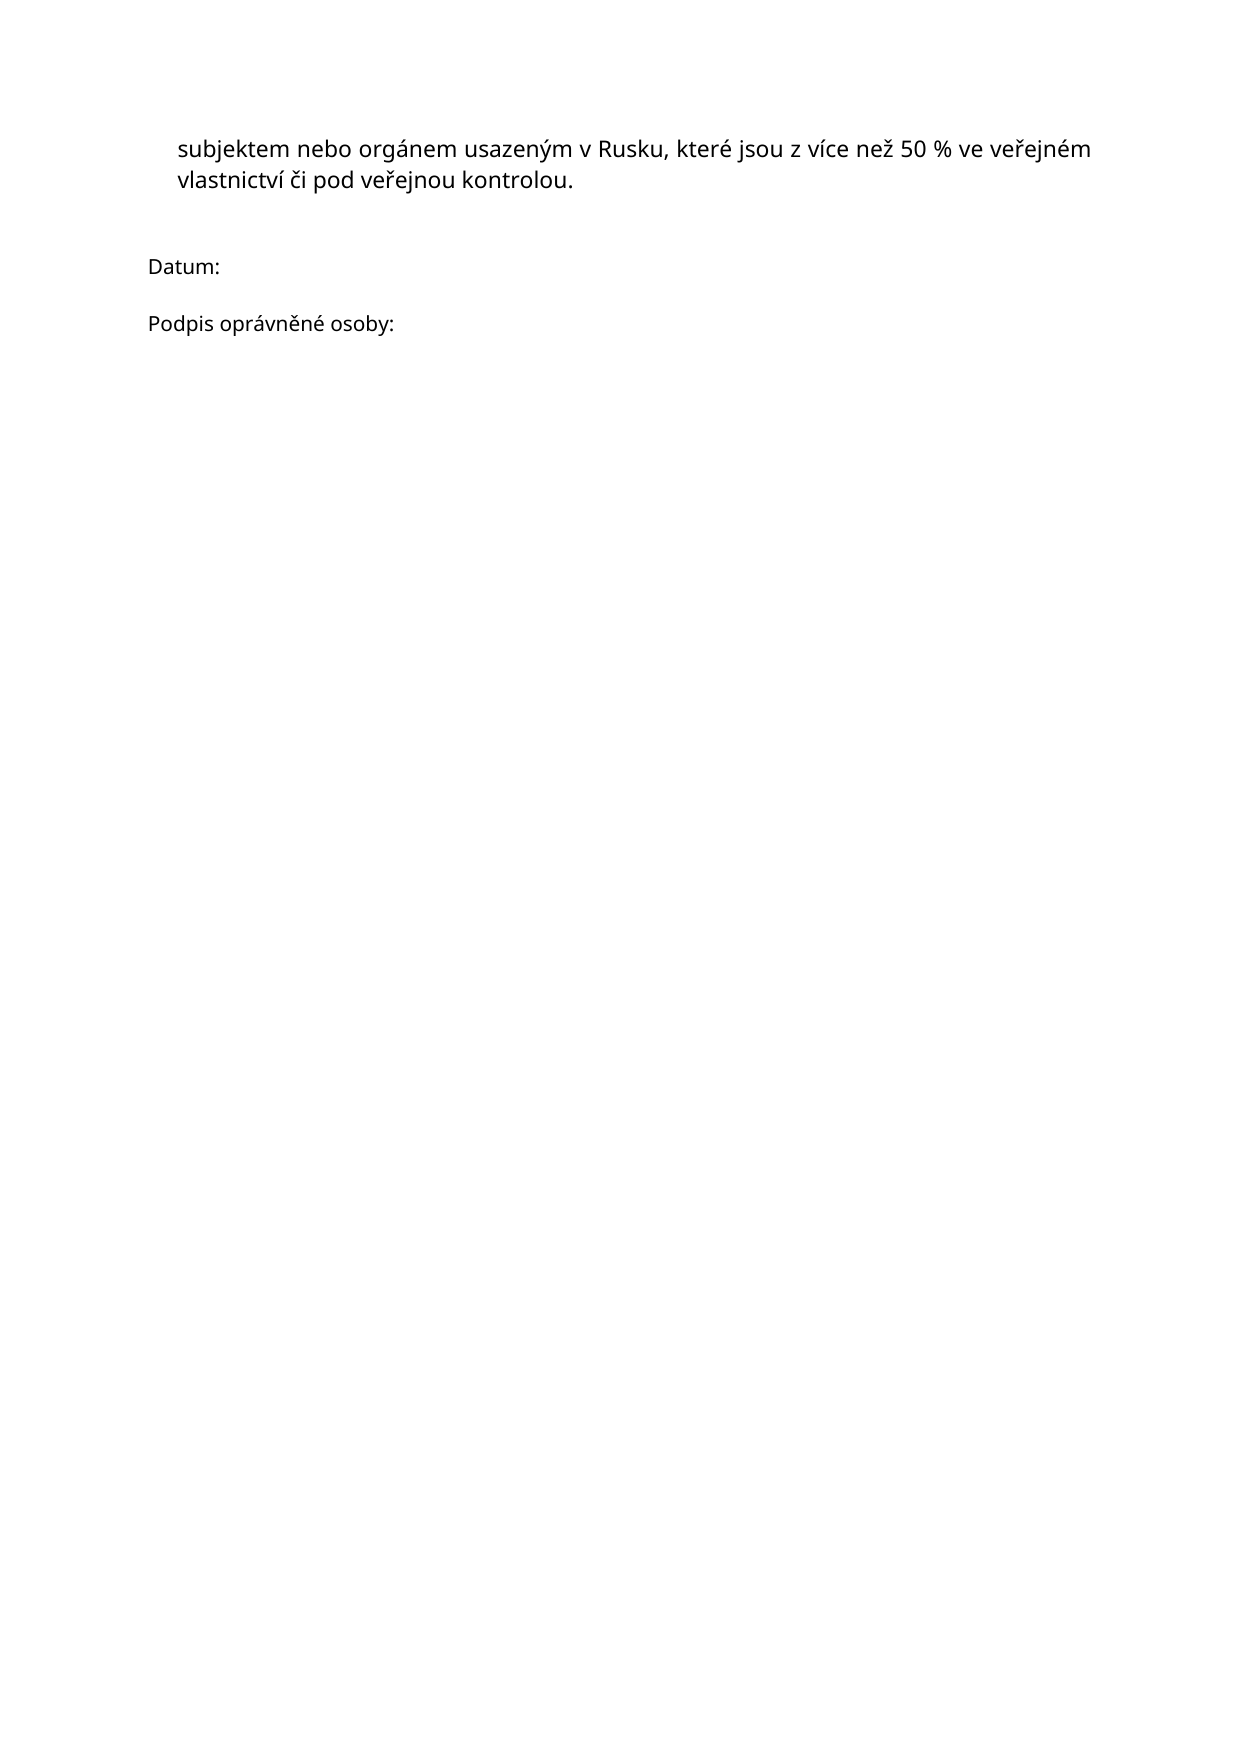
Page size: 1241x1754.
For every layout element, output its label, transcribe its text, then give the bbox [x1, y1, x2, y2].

text Podpis oprávněné osoby: [148, 309, 1093, 338]
text Datum: [148, 252, 1093, 281]
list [148, 133, 1093, 195]
